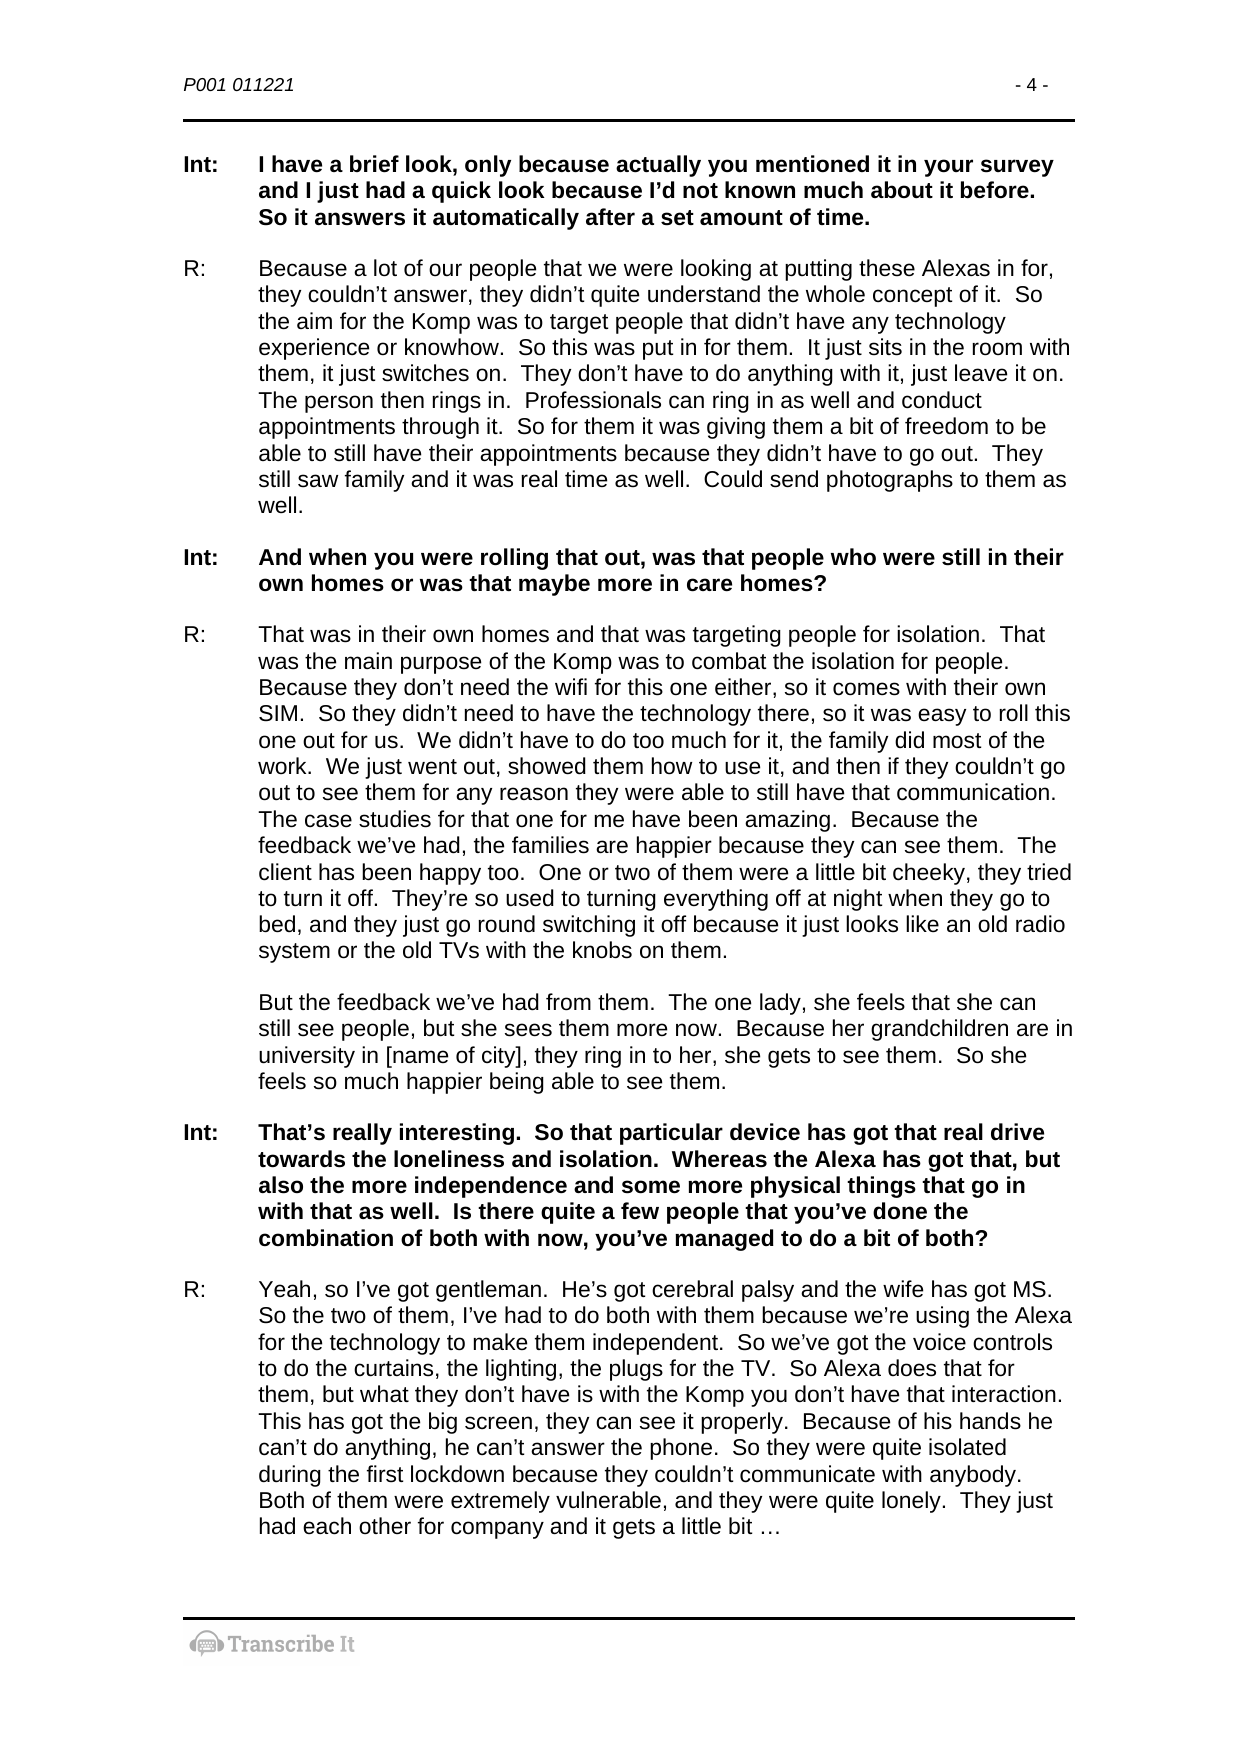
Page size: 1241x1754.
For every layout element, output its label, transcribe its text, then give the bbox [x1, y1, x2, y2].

text But the feedback we’ve had from them. The one lady, she feels that she can still see people, but she sees them more now. Because her grandchildren are in university in [name of city], they ring in to her, she gets to see them. So she feels so much happier being able to see them. [183, 989, 1075, 1094]
text R: Because a lot of our people that we were looking at putting these Alexas in for, they couldn’t answer, they didn’t quite understand the whole concept of it. So the aim for the Komp was to target people that didn’t have any technology experience or knowhow. So this was put in for them. It just sits in the room with them, it just switches on. They don’t have to do anything with it, just leave it on. The person then rings in. Professionals can ring in as well and conduct appointments through it. So for them it was giving them a bit of freedom to be able to still have their appointments because they didn’t have to go out. They still saw family and it was real time as well. Could send photographs to them as well. [183, 255, 1075, 518]
text Int: And when you were rolling that out, was that people who were still in their own homes or was that maybe more in care homes? [183, 543, 1075, 596]
text Int: I have a brief look, only because actually you mentioned it in your survey and I just had a quick look because I’d not known much about it before. So it answers it automatically after a set amount of time. [183, 151, 1075, 230]
text Int: That’s really interesting. So that particular device has got that real drive towards the loneliness and isolation. Whereas the Alexa has got that, but also the more independence and some more physical things that go in with that as well. Is there quite a few people that you’ve done the combination of both with now, you’ve managed to do a bit of both? [183, 1119, 1075, 1251]
text R: That was in their own homes and that was targeting people for isolation. That was the main purpose of the Komp was to combat the isolation for people. Because they don’t need the wifi for this one either, so it comes with their own SIM. So they didn’t need to have the technology there, so it was easy to roll this one out for us. We didn’t have to do too much for it, the family did most of the work. We just went out, showed them how to use it, and then if they couldn’t go out to see them for any reason they were able to still have that communication. The case studies for that one for me have been amazing. Because the feedback we’ve had, the families are happier because they can see them. The client has been happy too. One or two of them were a little bit cheeky, they tried to turn it off. They’re so used to turning everything off at night when they go to bed, and they just go round switching it off because it just looks like an old radio system or the old TVs with the knobs on them. [183, 621, 1075, 964]
text R: Yeah, so I’ve got gentleman. He’s got cerebral palsy and the wife has got MS. So the two of them, I’ve had to do both with them because we’re using the Alexa for the technology to make them independent. So we’ve got the voice controls to do the curtains, the lighting, the plugs for the TV. So Alexa does that for them, but what they don’t have is with the Komp you don’t have that interaction. This has got the big screen, they can see it properly. Because of his hands he can’t do anything, he can’t answer the phone. So they were quite isolated during the first lockdown because they couldn’t communicate with anybody. Both of them were extremely vulnerable, and they were quite lonely. They just had each other for company and it gets a little bit … [183, 1276, 1075, 1539]
